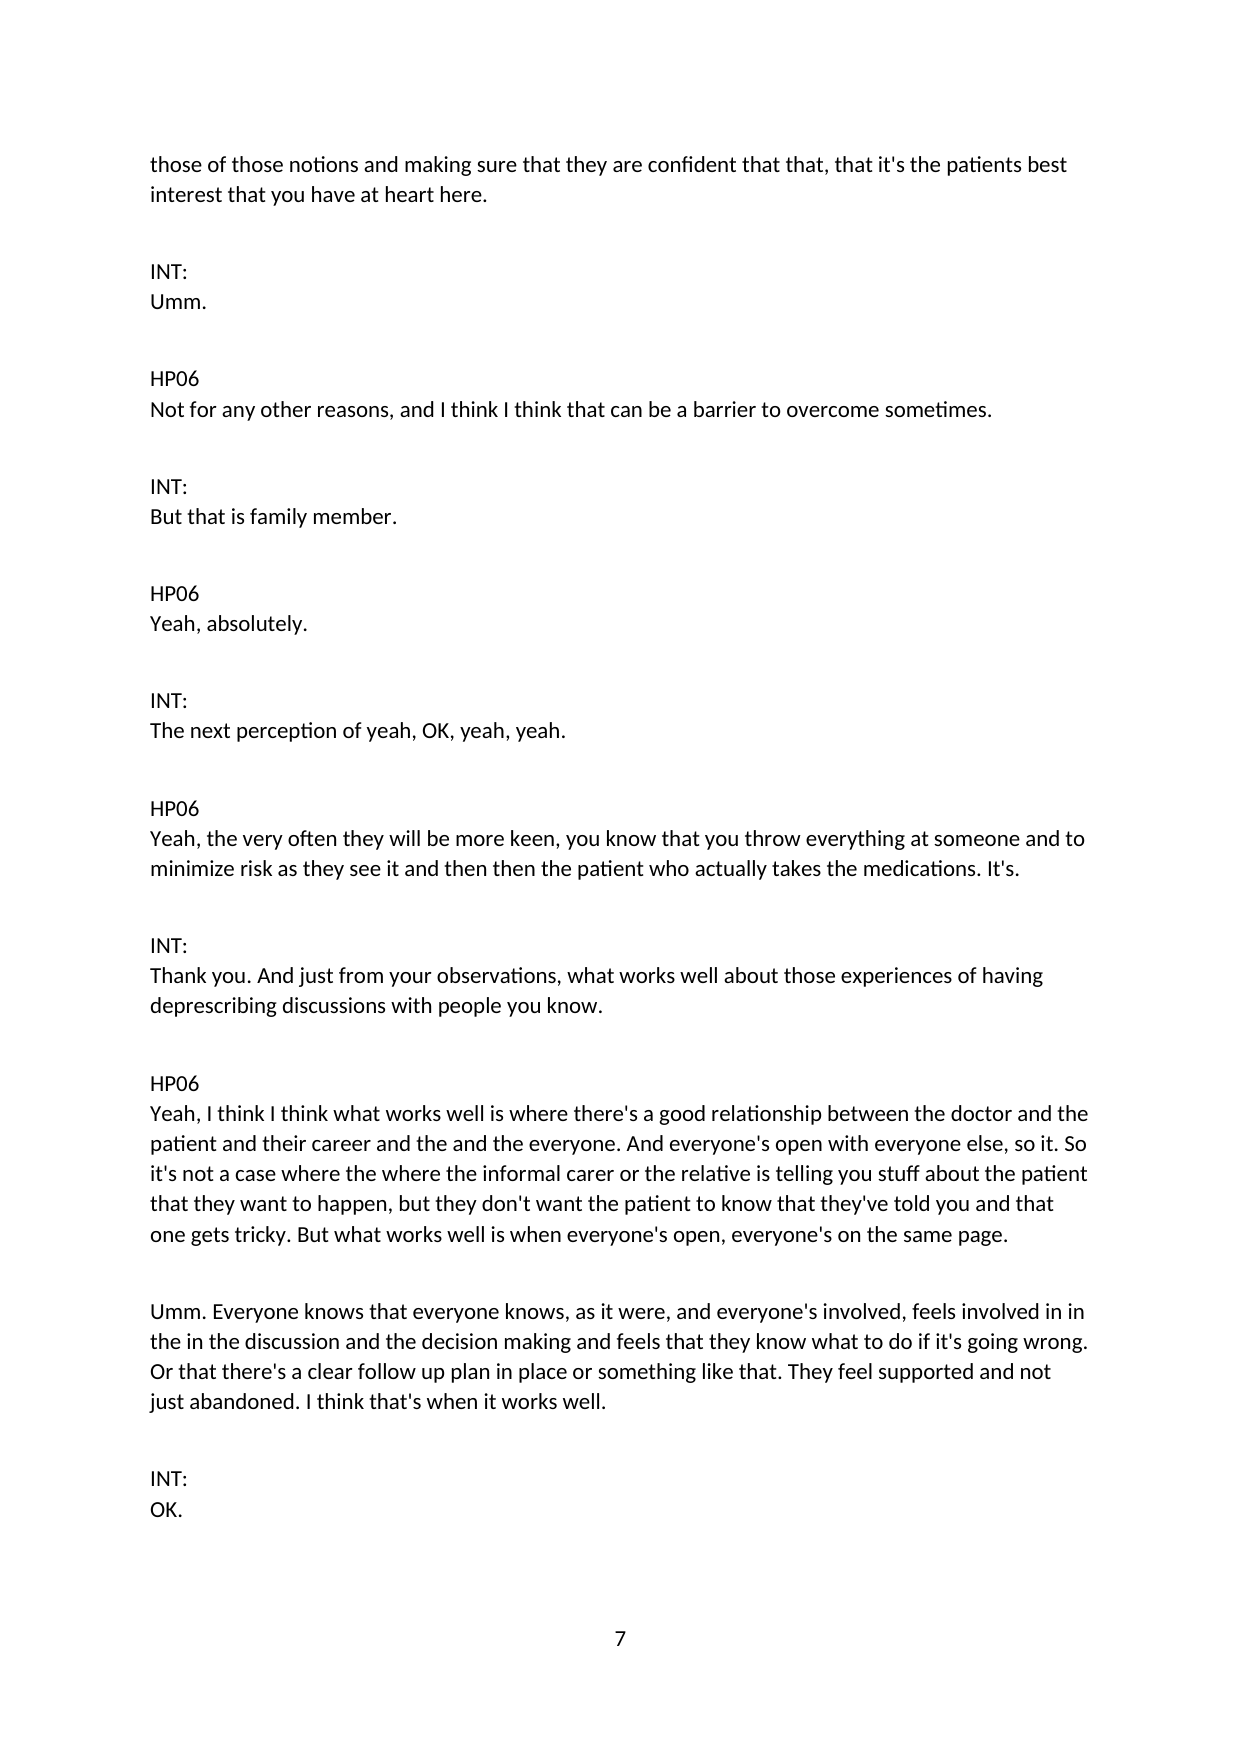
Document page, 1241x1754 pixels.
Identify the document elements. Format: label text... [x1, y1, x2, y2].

text INT: OK. [150, 1434, 1090, 1523]
text INT: Thank you. And just from your observations, what works well about those experiences of having deprescribing discussions with people you know. [150, 901, 1090, 1020]
text INT: The next perception of yeah, OK, yeah, yeah. [150, 656, 1090, 745]
text Umm. Everyone knows that everyone knows, as it were, and everyone's involved, feels involved in in the in the discussion and the decision making and feels that they know what to do if it's going wrong. Or that there's a clear follow up plan in place or something like that. They feel supported and not just abandoned. I think that's when it works well. [150, 1267, 1090, 1416]
text INT: Umm. [150, 227, 1090, 316]
text HP06 Yeah, the very often they will be more keen, you know that you throw everything at someone and to minimize risk as they see it and then then the patient who actually takes the medications. It's. [150, 763, 1090, 882]
text INT: But that is family member. [150, 442, 1090, 530]
text HP06 Yeah, absolutely. [150, 549, 1090, 637]
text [150, 150, 1090, 208]
text HP06 Yeah, I think I think what works well is where there's a good relationship between the doctor and the patient and their career and the and the everyone. And everyone's open with everyone else, so it. So it's not a case where the where the informal carer or the relative is telling you stuff about the patient that they want to happen, but they don't want the patient to know that they've told you and that one gets tricky. But what works well is when everyone's open, everyone's on the same page. [150, 1038, 1090, 1248]
text HP06 Not for any other reasons, and I think I think that can be a barrier to overcome sometimes. [150, 334, 1090, 423]
